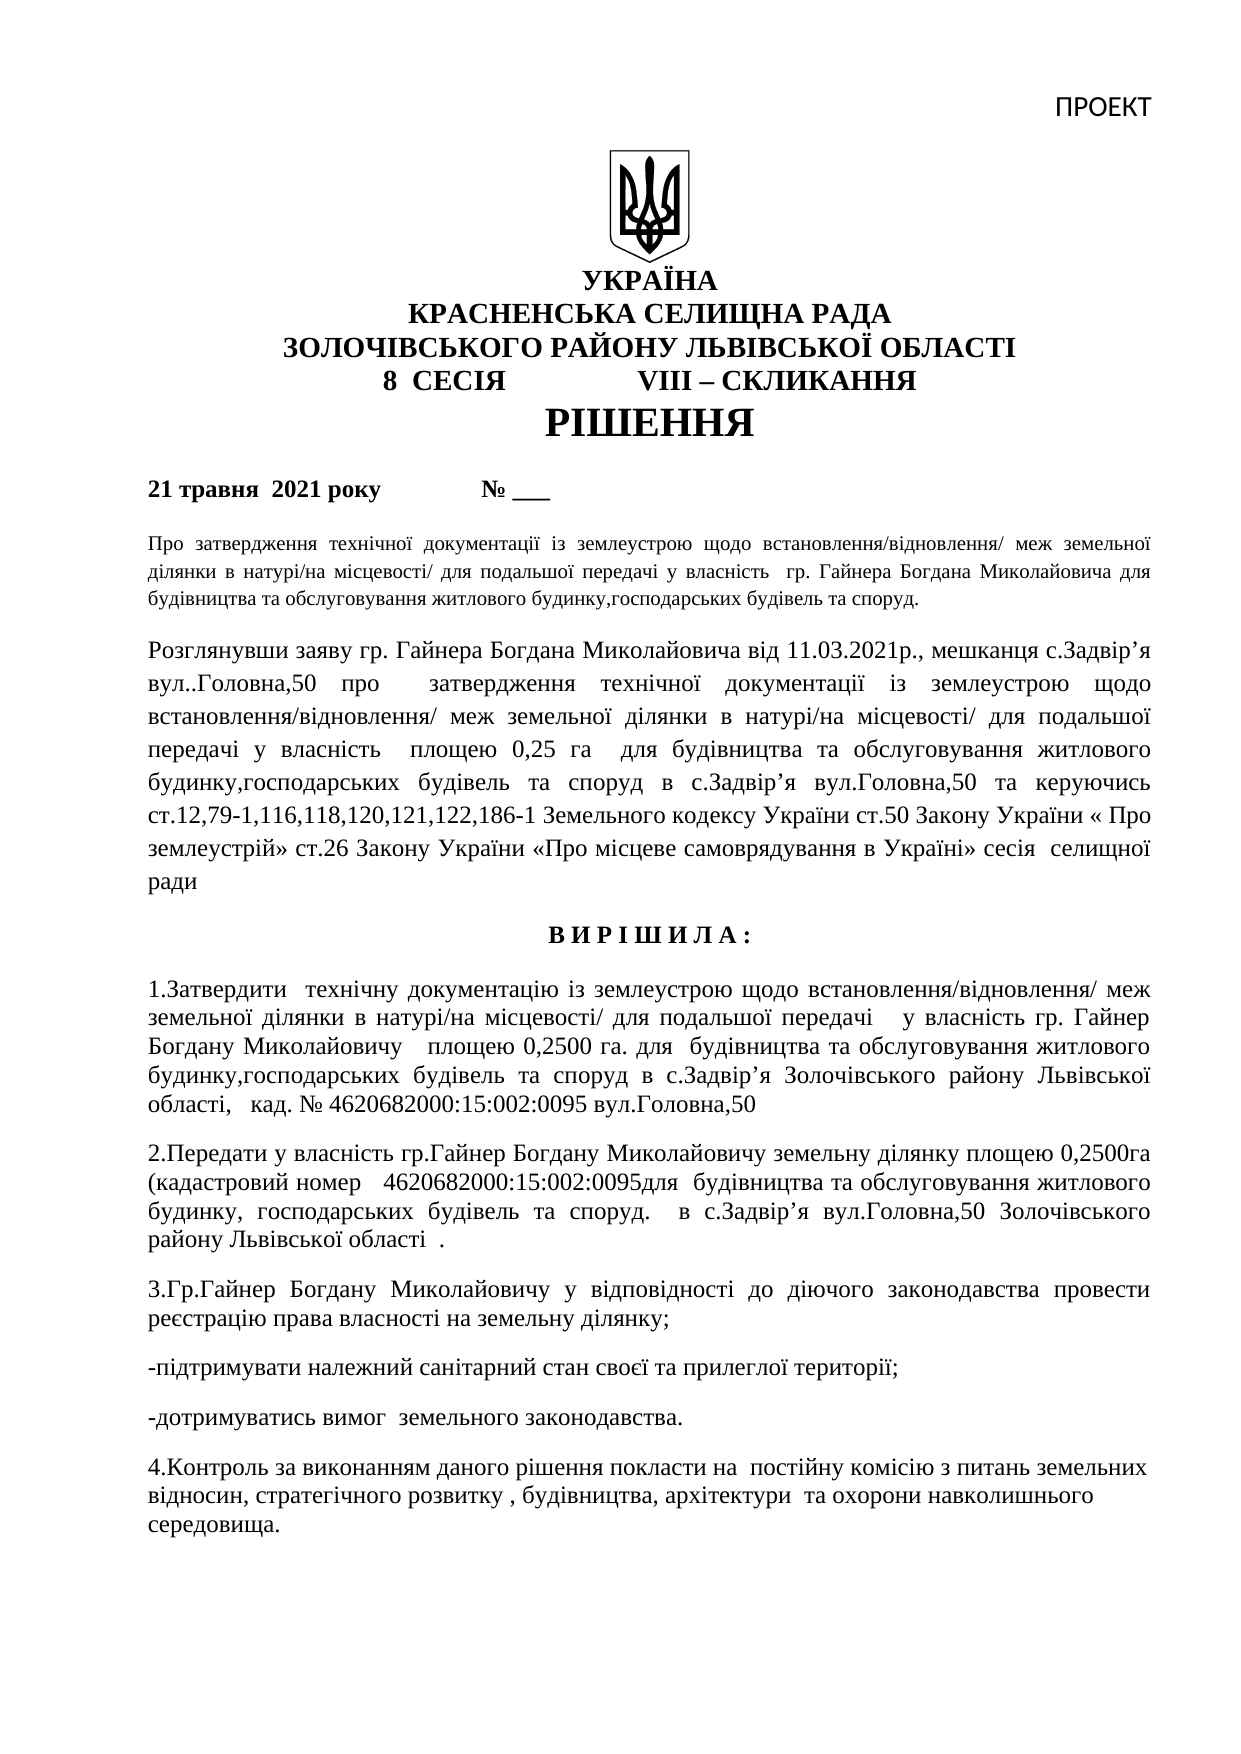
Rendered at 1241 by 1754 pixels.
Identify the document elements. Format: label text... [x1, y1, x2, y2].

text РІШЕННЯ [148, 397, 1152, 445]
text КРАСНЕНСЬКА СЕЛИЩНА РАДА [148, 296, 1152, 330]
text 2.Передати у власність гр.Гайнер Богдану Миколайовичу земельну ділянку площею 0,2500га (кадастровий номер 4620682000:15:002:0095для будівництва та обслуговування житлового будинку, господарських будівель та споруд. в с.Задвір’я вул.Головна,50 Золочівського району Львівської області . [148, 1138, 1152, 1253]
text 8 СЕСІЯ VIII – СКЛИКАННЯ [148, 363, 1152, 397]
text Про затвердження технічної документації із землеустрою щодо встановлення/відновлення/ меж земельної ділянки в натурі/на місцевості/ для подальшої передачі у власність гр. Гайнера Богдана Миколайовича для будівництва та обслуговування житлового будинку,господарських будівель та споруд. [148, 531, 1152, 610]
text 3.Гр.Гайнер Богдану Миколайовичу у відповідності до діючого законодавства провести реєстрацію права власності на земельну ділянку; [148, 1274, 1152, 1332]
text В И Р І Ш И Л А : [148, 920, 1152, 948]
text Розглянувши заяву гр. Гайнера Богдана Миколайовича від 11.03.2021р., мешканця с.Задвір’я вул..Головна,50 про затвердження технічної документації із землеустрою щодо встановлення/відновлення/ меж земельної ділянки в натурі/на місцевості/ для подальшої передачі у власність площею 0,25 га для будівництва та обслуговування житлового будинку,господарських будівель та споруд в с.Задвір’я вул.Головна,50 та керуючись ст.12,79-1,116,118,120,121,122,186-1 Земельного кодексу України ст.50 Закону України « Про землеустрій» ст.26 Закону України «Про місцеве самоврядування в Україні» сесія селищної ради [148, 635, 1152, 895]
text 4.Контроль за виконанням даного рішення покласти на постійну комісію з питань земельних відносин, стратегічного розвитку , будівництва, архітектури та охорони навколишнього середовища. [148, 1452, 1152, 1538]
text 21 травня 2021 року № ___ [148, 474, 1152, 502]
text -підтримувати належний санітарний стан своєї та прилеглої території; [148, 1352, 1152, 1381]
text -дотримуватись вимог земельного законодавства. [148, 1402, 1152, 1431]
text ЗОЛОЧІВСЬКОГО РАЙОНУ ЛЬВІВСЬКОЇ ОБЛАСТІ [148, 330, 1152, 363]
text 1.Затвердити технічну документацію із землеустрою щодо встановлення/відновлення/ меж земельної ділянки в натурі/на місцевості/ для подальшої передачі у власність гр. Гайнер Богдану Миколайовичу площею 0,2500 га. для будівництва та обслуговування житлового будинку,господарських будівель та споруд в с.Задвір’я Золочівського району Львівської області, кад. № 4620682000:15:002:0095 вул.Головна,50 [148, 974, 1152, 1117]
text УКРАЇНА [148, 263, 1152, 296]
text ПРОЕКТ [148, 88, 1152, 124]
